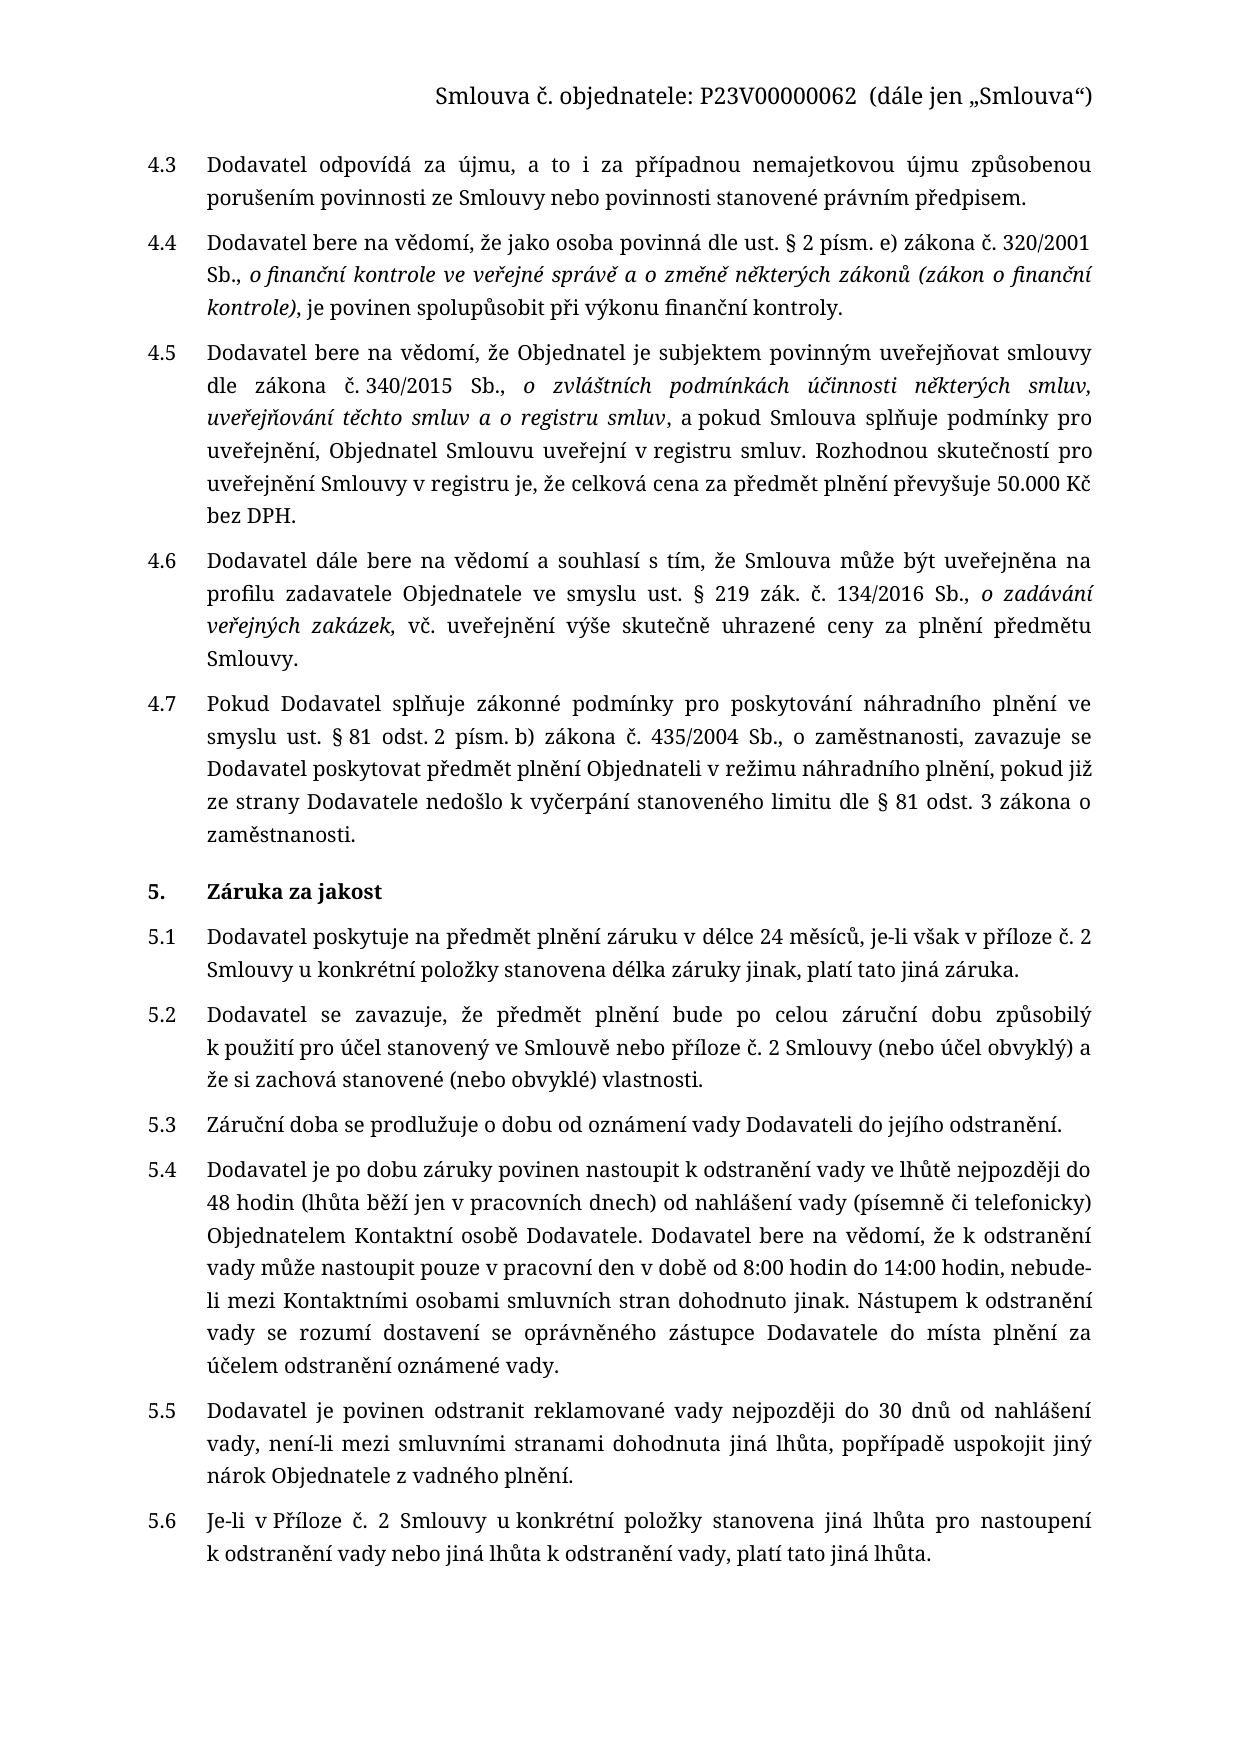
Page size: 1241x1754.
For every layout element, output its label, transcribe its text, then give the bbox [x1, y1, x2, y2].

list Dodavatel se zavazuje, že předmět plnění bude po celou záruční dobu způsobilý k použití pro účel stanovený ve Smlouvě nebo příloze č. 2 Smlouvy (nebo účel obvyklý) a že si zachová stanovené (nebo obvyklé) vlastnosti. [148, 1000, 1093, 1094]
list Záruka za jakost [148, 877, 1093, 906]
list Dodavatel je povinen odstranit reklamované vady nejpozději do 30 dnů od nahlášení vady, není-li mezi smluvními stranami dohodnuta jiná lhůta, popřípadě uspokojit jiný nárok Objednatele z vadného plnění. [148, 1396, 1093, 1490]
list Dodavatel dále bere na vědomí a souhlasí s tím, že Smlouva může být uveřejněna na profilu zadavatele Objednatele ve smyslu ust. § 219 zák. č. 134/2016 Sb., o zadávání veřejných zakázek, vč. uveřejnění výše skutečně uhrazené ceny za plnění předmětu Smlouvy. [148, 546, 1093, 673]
list Dodavatel bere na vědomí, že Objednatel je subjektem povinným uveřejňovat smlouvy dle zákona č. 340/2015 Sb., o zvláštních podmínkách účinnosti některých smluv, uveřejňování těchto smluv a o registru smluv, a pokud Smlouva splňuje podmínky pro uveřejnění, Objednatel Smlouvu uveřejní v registru smluv. Rozhodnou skutečností pro uveřejnění Smlouvy v registru je, že celková cena za předmět plnění převyšuje 50.000 Kč bez DPH. [148, 338, 1093, 530]
list Je-li v Příloze č. 2 Smlouvy u konkrétní položky stanovena jiná lhůta pro nastoupení k odstranění vady nebo jiná lhůta k odstranění vady, platí tato jiná lhůta. [148, 1507, 1093, 1568]
list Dodavatel poskytuje na předmět plnění záruku v délce 24 měsíců, je-li však v příloze č. 2 Smlouvy u konkrétní položky stanovena délka záruky jinak, platí tato jiná záruka. [148, 922, 1093, 983]
list Záruční doba se prodlužuje o dobu od oznámení vady Dodavateli do jejího odstranění. [148, 1110, 1093, 1139]
list Dodavatel je po dobu záruky povinen nastoupit k odstranění vady ve lhůtě nejpozději do 48 hodin (lhůta běží jen v pracovních dnech) od nahlášení vady (písemně či telefonicky) Objednatelem Kontaktní osobě Dodavatele. Dodavatel bere na vědomí, že k odstranění vady může nastoupit pouze v pracovní den v době od 8:00 hodin do 14:00 hodin, nebude-li mezi Kontaktními osobami smluvních stran dohodnuto jinak. Nástupem k odstranění vady se rozumí dostavení se oprávněného zástupce Dodavatele do místa plnění za účelem odstranění oznámené vady. [148, 1156, 1093, 1379]
list Dodavatel bere na vědomí, že jako osoba povinná dle ust. § 2 písm. e) zákona č. 320/2001 Sb., o finanční kontrole ve veřejné správě a o změně některých zákonů (zákon o finanční kontrole), je povinen spolupůsobit při výkonu finanční kontroly. [148, 228, 1093, 322]
list Dodavatel odpovídá za újmu, a to i za případnou nemajetkovou újmu způsobenou porušením povinnosti ze Smlouvy nebo povinnosti stanovené právním předpisem. [148, 150, 1093, 211]
list Pokud Dodavatel splňuje zákonné podmínky pro poskytování náhradního plnění ve smyslu ust. § 81 odst. 2 písm. b) zákona č. 435/2004 Sb., o zaměstnanosti, zavazuje se Dodavatel poskytovat předmět plnění Objednateli v režimu náhradního plnění, pokud již ze strany Dodavatele nedošlo k vyčerpání stanoveného limitu dle § 81 odst. 3 zákona o zaměstnanosti. [148, 689, 1093, 848]
